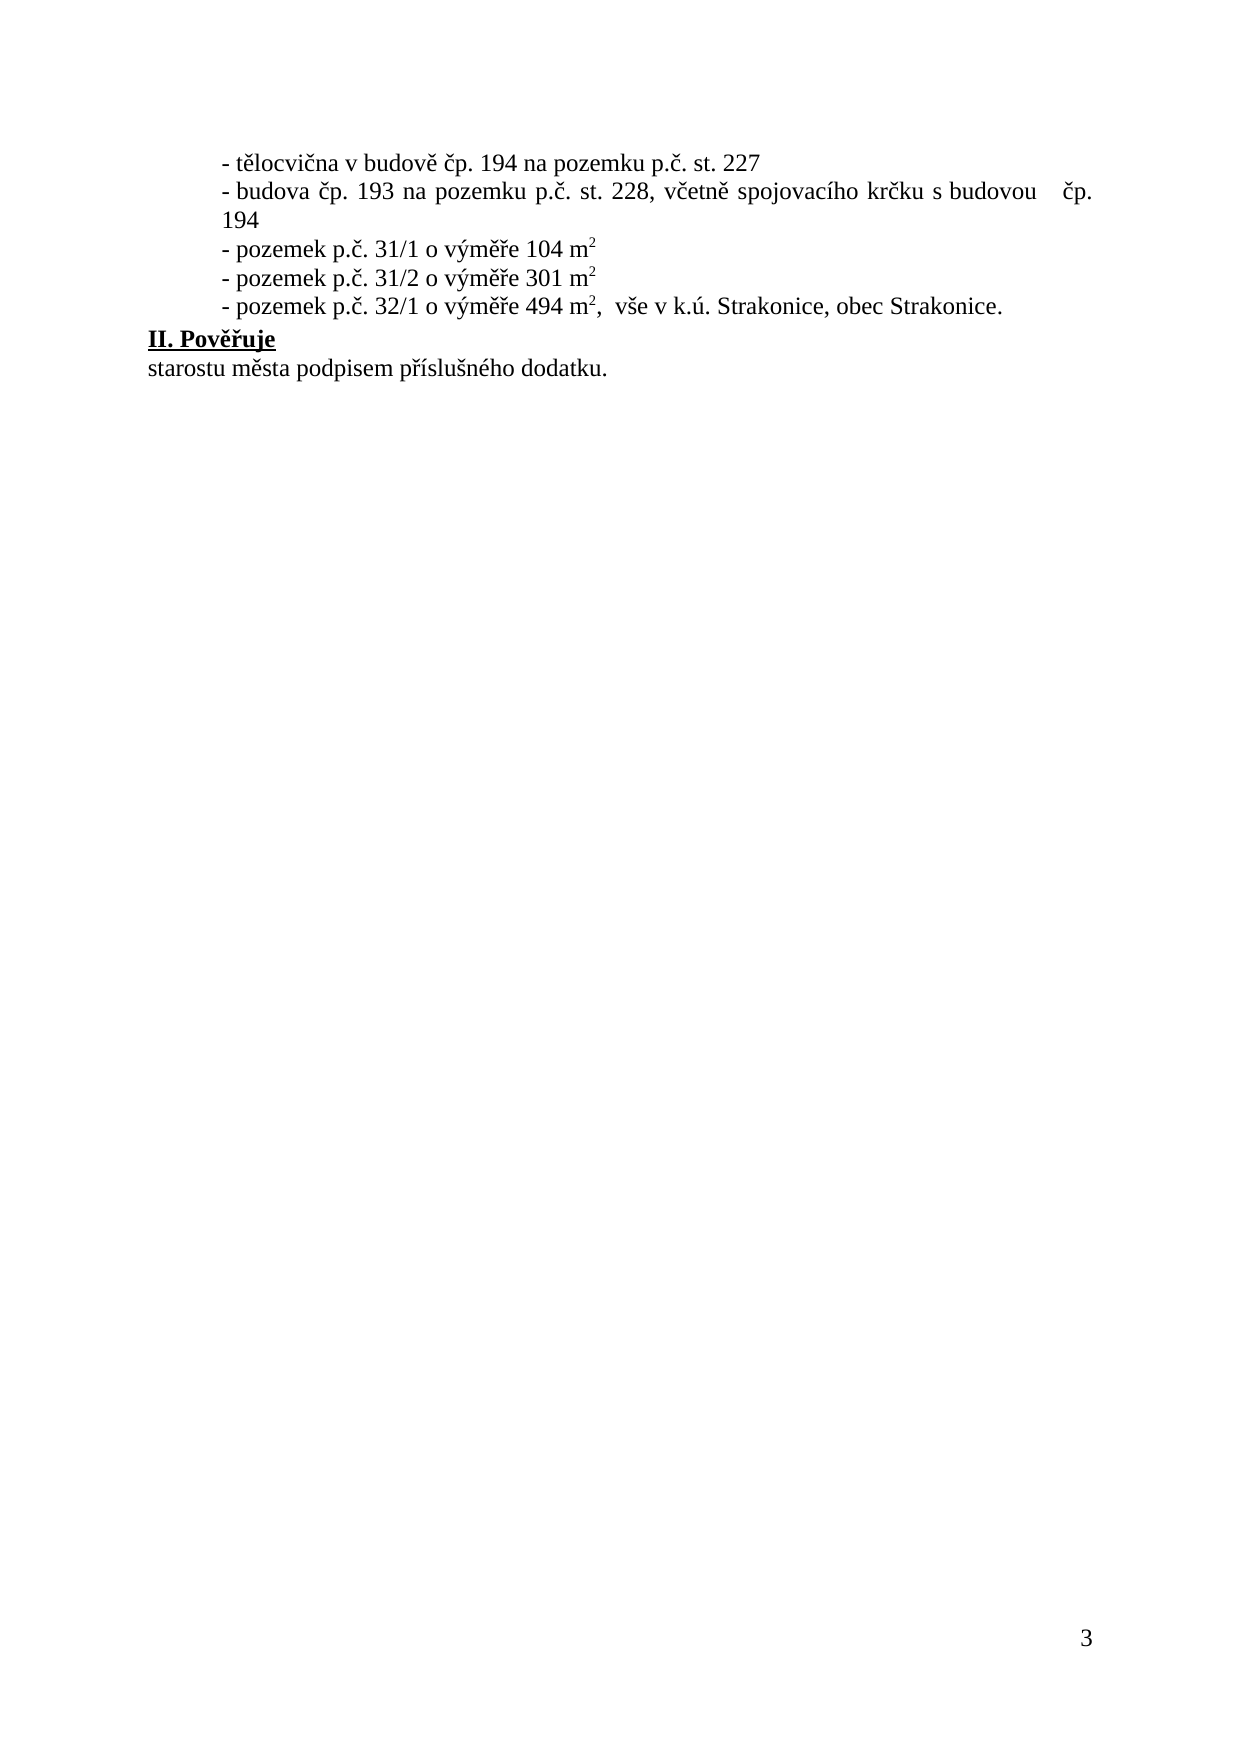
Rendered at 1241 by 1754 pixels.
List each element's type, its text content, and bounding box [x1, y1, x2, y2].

text - budova čp. 193 na pozemku p.č. st. 228, včetně spojovacího krčku s budovou čp. 194 [221, 176, 1093, 234]
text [148, 148, 1093, 176]
text - pozemek p.č. 31/2 o výměře 301 m2 [221, 263, 1093, 291]
text starostu města podpisem příslušného dodatku. [148, 353, 1093, 382]
text - pozemek p.č. 32/1 o výměře 494 m2, vše v k.ú. Strakonice, obec Strakonice. [221, 291, 1093, 320]
subtitle II. Pověřuje [148, 324, 1093, 353]
text - pozemek p.č. 31/1 o výměře 104 m2 [221, 234, 1093, 263]
